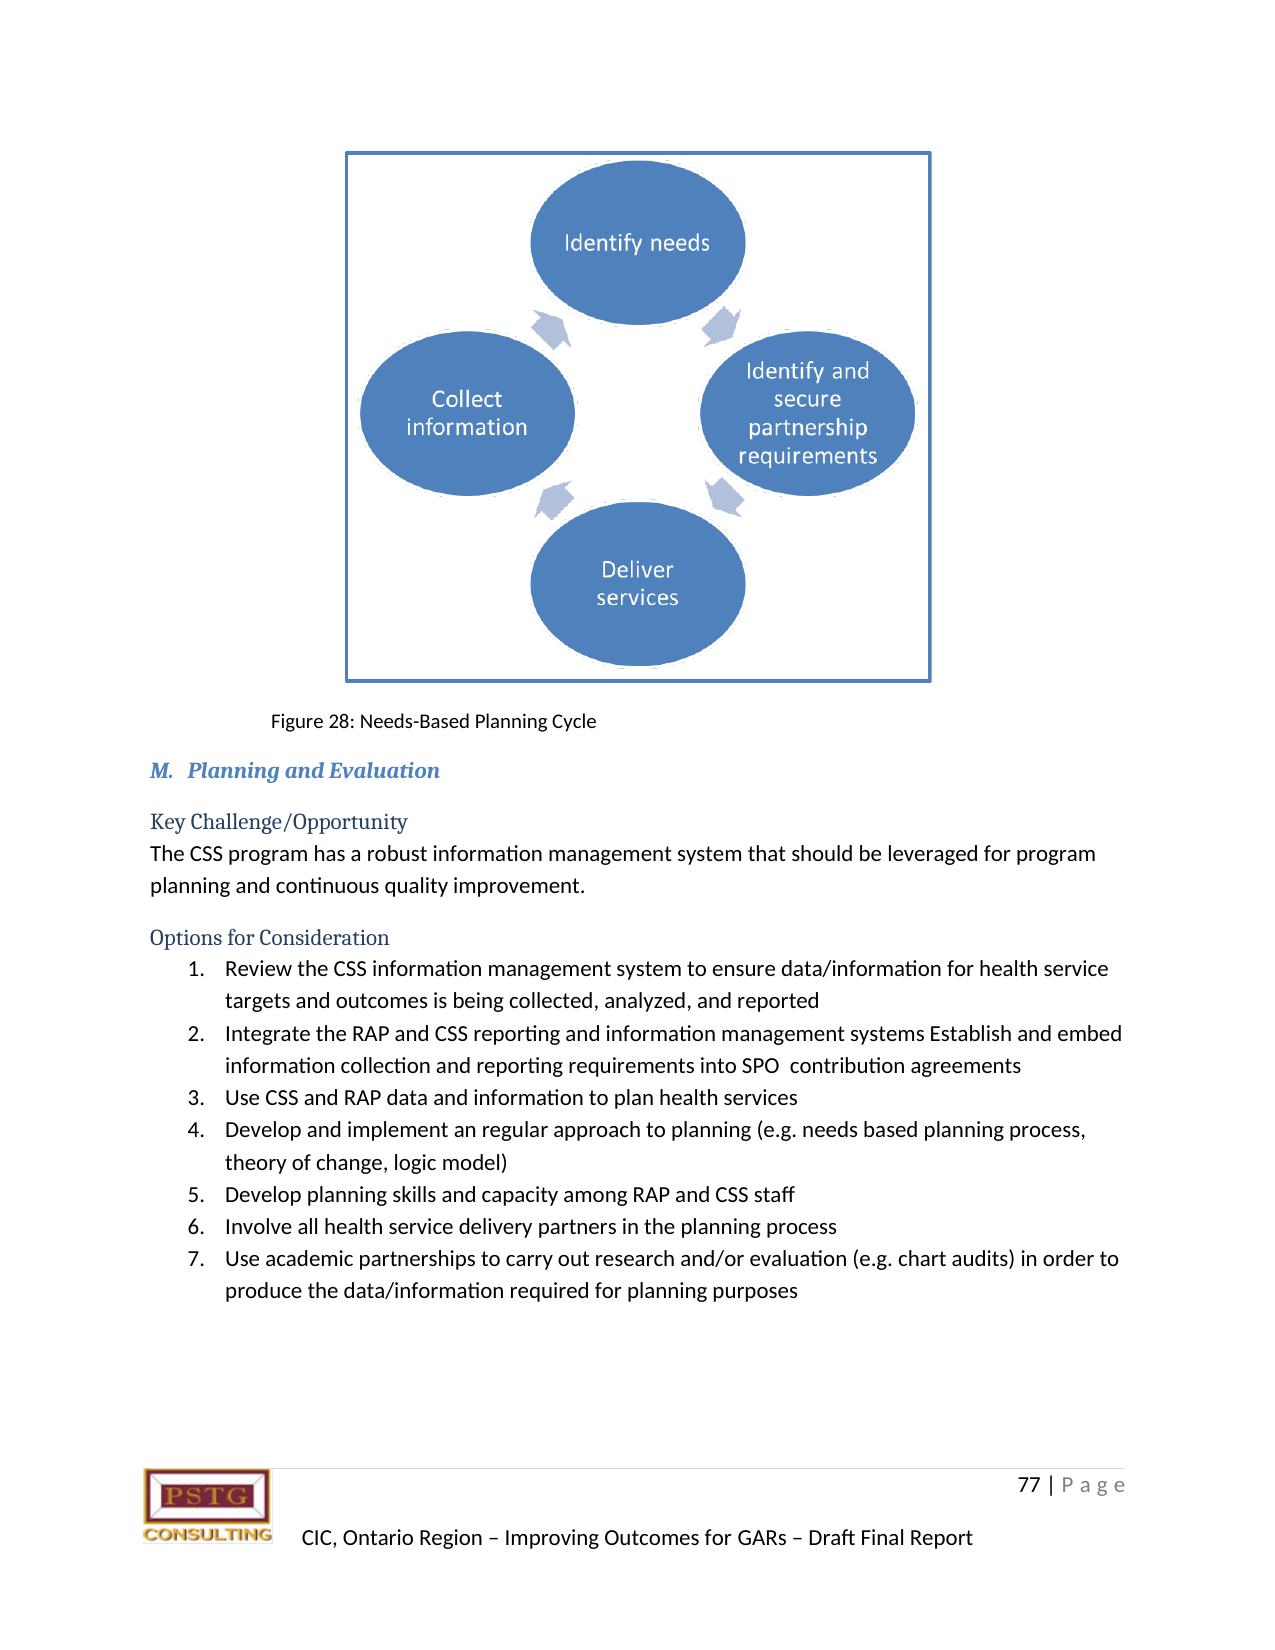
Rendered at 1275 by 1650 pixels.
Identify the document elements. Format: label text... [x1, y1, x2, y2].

list Integrate the RAP and CSS reporting and information management systems Establish and embed information collection and reporting requirements into SPO contribution agreements [187, 1019, 1125, 1079]
list Use CSS and RAP data and information to plan health services [187, 1083, 1125, 1111]
subtitle Planning and Evaluation [150, 758, 1125, 784]
text Figure 28: Needs-Based Planning Cycle [196, 708, 1125, 733]
subtitle Options for Consideration [150, 924, 1125, 951]
subtitle Key Challenge/Opportunity [150, 809, 1125, 835]
list Use academic partnerships to carry out research and/or evaluation (e.g. chart audits) in order to produce the data/information required for planning purposes [187, 1244, 1125, 1304]
list Review the CSS information management system to ensure data/information for health service targets and outcomes is being collected, analyzed, and reported [187, 954, 1125, 1015]
list Develop and implement an regular approach to planning (e.g. needs based planning process, theory of change, logic model) [187, 1115, 1125, 1176]
list Develop planning skills and capacity among RAP and CSS staff [187, 1180, 1125, 1208]
text The CSS program has a robust information management system that should be leveraged for program planning and continuous quality improvement. [150, 839, 1125, 899]
picture [142, 1468, 274, 1545]
list Involve all health service delivery partners in the planning process [187, 1212, 1125, 1240]
